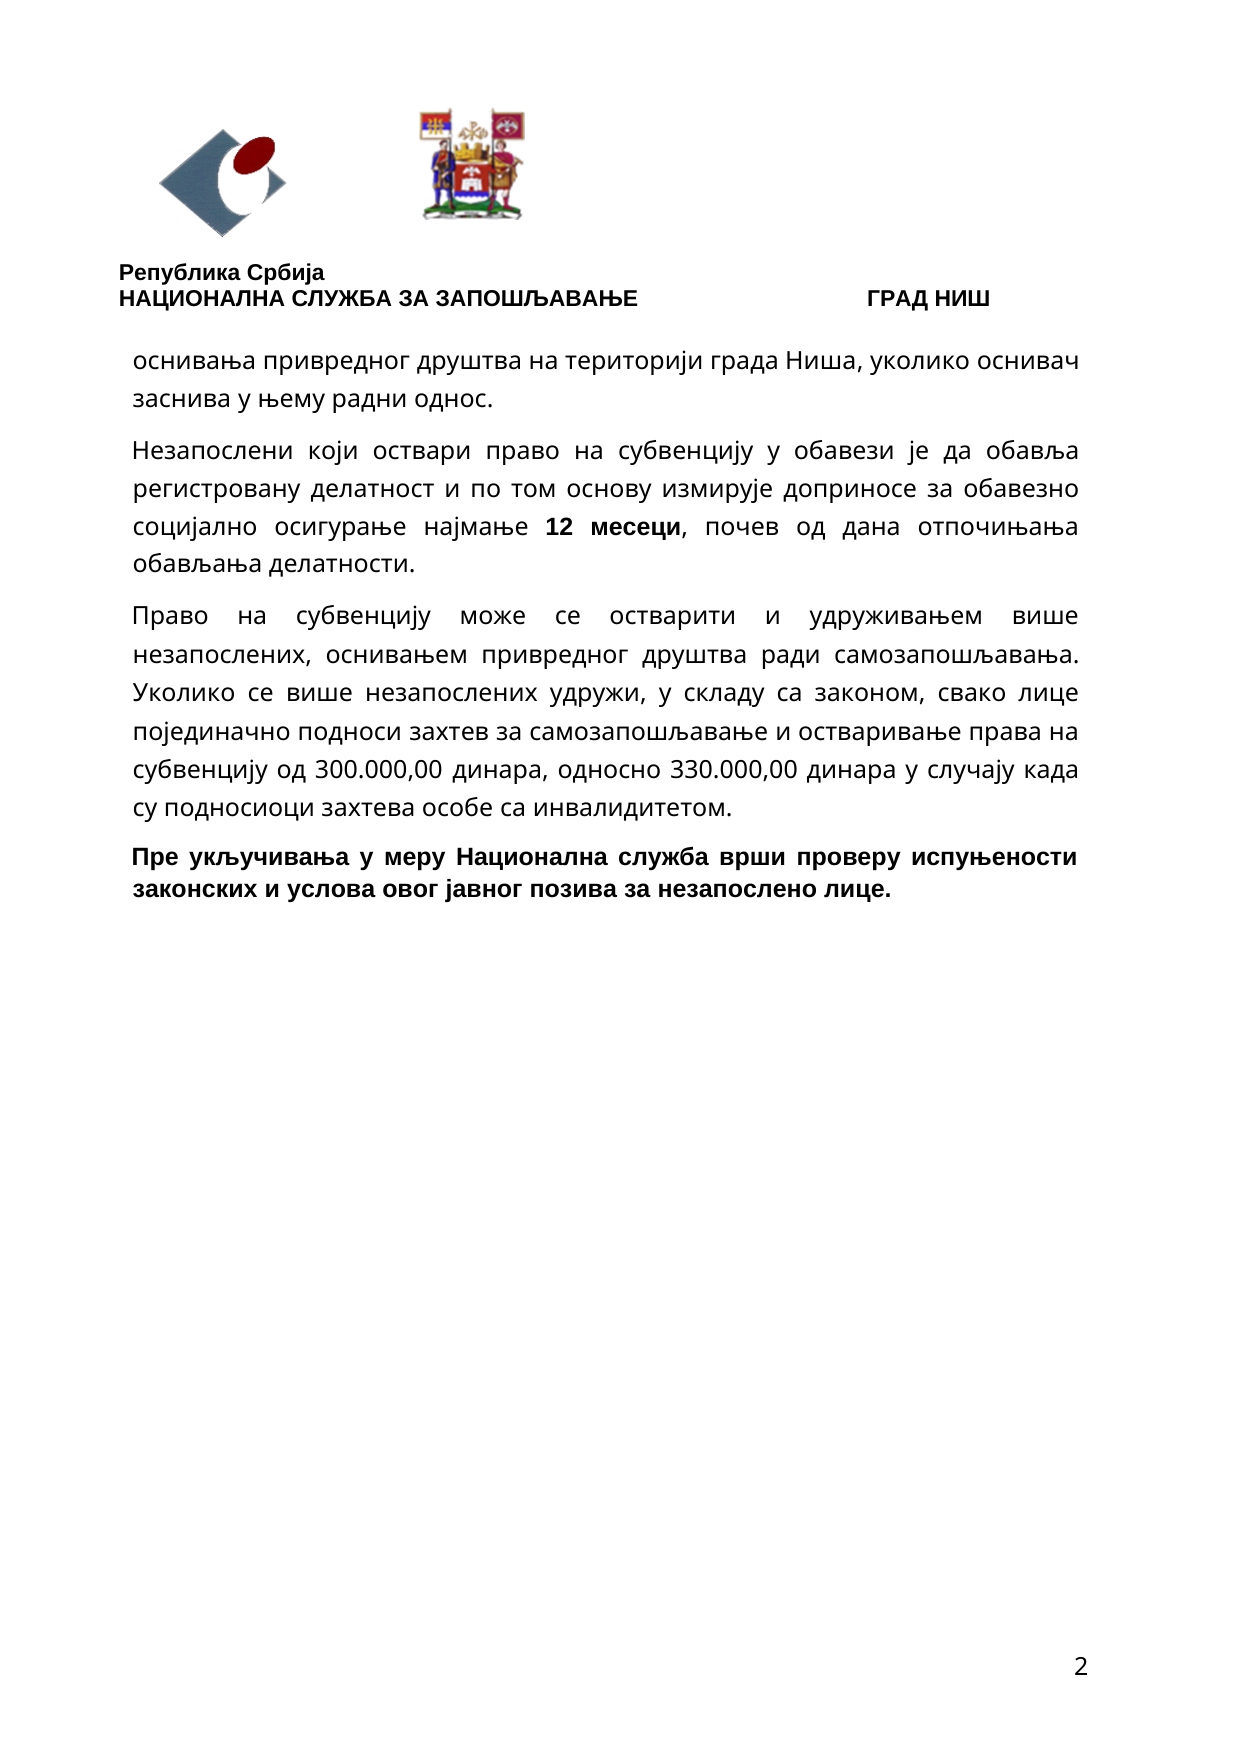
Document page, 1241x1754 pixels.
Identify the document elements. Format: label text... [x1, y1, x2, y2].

picture [151, 125, 302, 242]
subtitle Пре укључивања у меру Национална служба врши проверу испуњености законских и услова овог јавног позива за незапослено лице. [131, 842, 1079, 902]
picture [418, 106, 525, 220]
text Незапослени који оствари право на субвенцију у обавези је да обавља регистровану делатност и по том основу измирује доприносе за обавезно социјално осигурање најмање 12 месеци, почев од дана отпочињања обављања делатности. [131, 433, 1079, 580]
text Право на субвенцију може се остварити и удруживањем више незапослених, оснивањем привредног друштва ради самозапошљавања. Уколико се више незапослених удружи, у складу са законом, свако лице појединачно подноси захтев за самозапошљавање и остваривање права на субвенцију од 300.000,00 динара, односно 330.000,00 динара у случају када су подносиоци захтева особе са инвалидитетом. [131, 598, 1080, 824]
